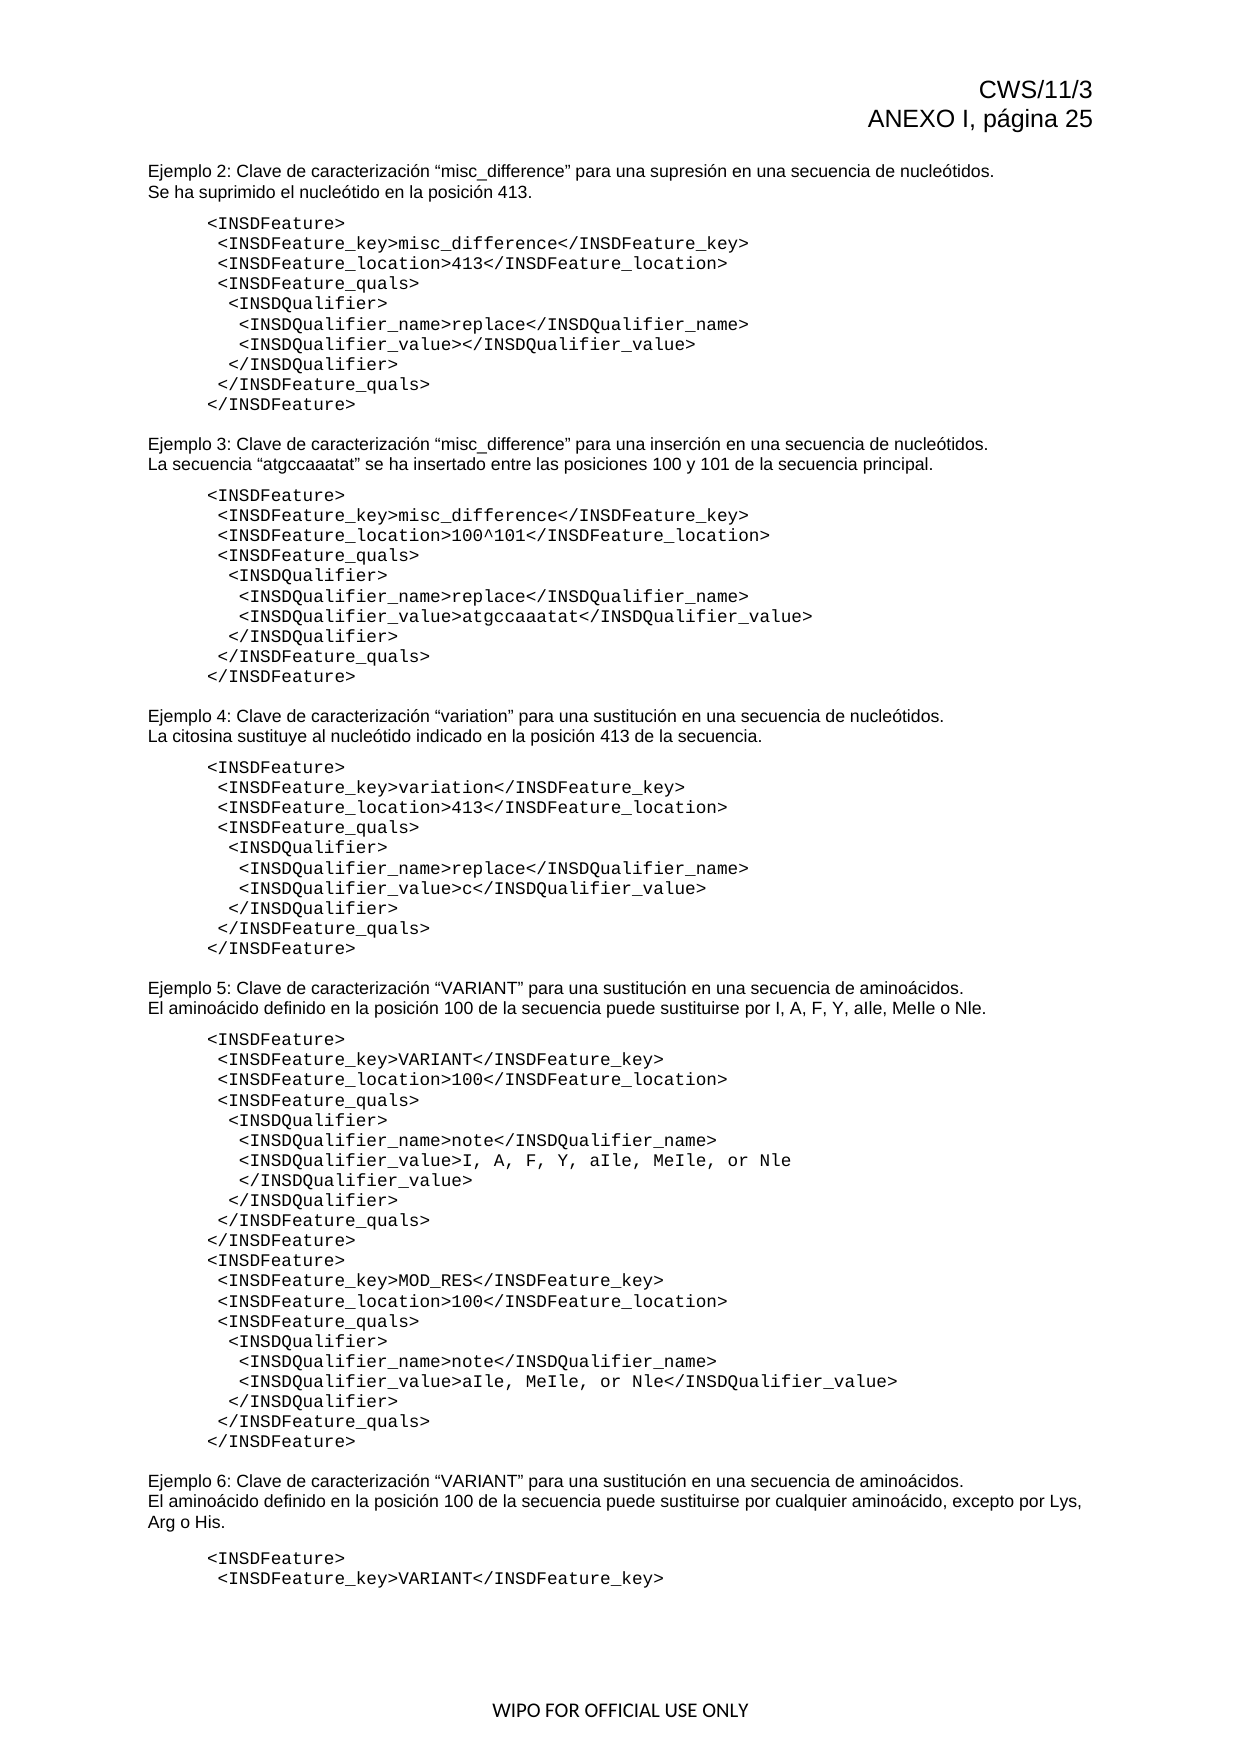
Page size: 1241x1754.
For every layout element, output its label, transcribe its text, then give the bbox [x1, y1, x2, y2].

text <INSDQualifier_value>aIle, MeIle, or Nle</INSDQualifier_value> [207, 1373, 1093, 1393]
text </INSDQualifier> [207, 1393, 1093, 1413]
text <INSDFeature_location>413</INSDFeature_location> [207, 799, 1093, 819]
text <INSDQualifier_name>note</INSDQualifier_name> [207, 1131, 1093, 1151]
text <INSDFeature_location>100^101</INSDFeature_location> [207, 527, 1093, 547]
text <INSDQualifier> [207, 1332, 1093, 1352]
text <INSDFeature> [207, 1550, 1093, 1570]
text </INSDFeature> [207, 396, 1093, 416]
text <INSDFeature> [207, 487, 1093, 507]
text <INSDQualifier_name>replace</INSDQualifier_name> [207, 315, 1093, 335]
text Ejemplo 6: Clave de caracterización “VARIANT” para una sustitución en una secuencia de aminoácidos. [148, 1471, 1093, 1491]
text <INSDQualifier> [207, 295, 1093, 315]
text </INSDFeature_quals> [207, 647, 1093, 668]
text </INSDQualifier> [207, 899, 1093, 919]
text </INSDFeature> [207, 1232, 1093, 1252]
text </INSDFeature_quals> [207, 919, 1093, 940]
text <INSDQualifier_name>replace</INSDQualifier_name> [207, 587, 1093, 607]
text <INSDFeature_key>MOD_RES</INSDFeature_key> [207, 1272, 1093, 1292]
text Ejemplo 4: Clave de caracterización “variation” para una sustitución en una secuencia de nucleótidos. [148, 705, 1093, 726]
text <INSDFeature_key>misc_difference</INSDFeature_key> [207, 507, 1093, 527]
text </INSDFeature_quals> [207, 1413, 1093, 1433]
text <INSDFeature_quals> [207, 275, 1093, 295]
text <INSDFeature_location>413</INSDFeature_location> [207, 255, 1093, 275]
text El aminoácido definido en la posición 100 de la secuencia puede sustituirse por I, A, F, Y, aIle, MeIle o Nle. [148, 998, 1093, 1018]
text <INSDQualifier_value>I, A, F, Y, aIle, MeIle, or Nle [207, 1151, 1093, 1172]
text <INSDFeature_quals> [207, 1091, 1093, 1111]
text <INSDFeature_quals> [207, 547, 1093, 567]
text Ejemplo 5: Clave de caracterización “VARIANT” para una sustitución en una secuencia de aminoácidos. [148, 977, 1093, 998]
text <INSDFeature> [207, 1252, 1093, 1272]
text <INSDQualifier> [207, 567, 1093, 587]
text <INSDFeature> [207, 759, 1093, 779]
text <INSDQualifier_value>atgccaaatat</INSDQualifier_value> [207, 607, 1093, 627]
text <INSDFeature_quals> [207, 1312, 1093, 1332]
text La secuencia “atgccaaatat” se ha insertado entre las posiciones 100 y 101 de la secuencia principal. [148, 454, 1093, 474]
text </INSDFeature> [207, 668, 1093, 688]
text <INSDFeature_key>misc_difference</INSDFeature_key> [207, 235, 1093, 255]
text </INSDFeature> [207, 1433, 1093, 1453]
text Ejemplo 3: Clave de caracterización “misc_difference” para una inserción en una secuencia de nucleótidos. [148, 433, 1093, 454]
text <INSDQualifier> [207, 839, 1093, 859]
text <INSDFeature_quals> [207, 819, 1093, 839]
text <INSDFeature> [207, 1031, 1093, 1051]
text </INSDQualifier_value> [207, 1172, 1093, 1192]
text <INSDFeature_location>100</INSDFeature_location> [207, 1071, 1093, 1091]
text <INSDFeature_key>VARIANT</INSDFeature_key> [207, 1051, 1093, 1071]
text <INSDQualifier> [207, 1111, 1093, 1131]
text </INSDFeature_quals> [207, 1212, 1093, 1232]
text </INSDQualifier> [207, 627, 1093, 647]
text <INSDFeature_key>VARIANT</INSDFeature_key> [207, 1570, 1093, 1590]
text <INSDQualifier_name>replace</INSDQualifier_name> [207, 859, 1093, 879]
text <INSDQualifier_value></INSDQualifier_value> [207, 335, 1093, 355]
text <INSDFeature> [207, 214, 1093, 235]
text El aminoácido definido en la posición 100 de la secuencia puede sustituirse por cualquier aminoácido, excepto por Lys, Arg o His. [148, 1491, 1093, 1532]
text <INSDFeature_key>variation</INSDFeature_key> [207, 779, 1093, 799]
text Se ha suprimido el nucleótido en la posición 413. [148, 182, 1093, 202]
text </INSDFeature> [207, 940, 1093, 960]
text </INSDFeature_quals> [207, 375, 1093, 396]
text <INSDQualifier_name>note</INSDQualifier_name> [207, 1352, 1093, 1373]
text </INSDQualifier> [207, 1192, 1093, 1212]
text La citosina sustituye al nucleótido indicado en la posición 413 de la secuencia. [148, 726, 1093, 746]
text Ejemplo 2: Clave de caracterización “misc_difference” para una supresión en una secuencia de nucleótidos. [148, 161, 1093, 182]
text <INSDQualifier_value>c</INSDQualifier_value> [207, 879, 1093, 899]
text </INSDQualifier> [207, 355, 1093, 375]
text <INSDFeature_location>100</INSDFeature_location> [207, 1292, 1093, 1312]
